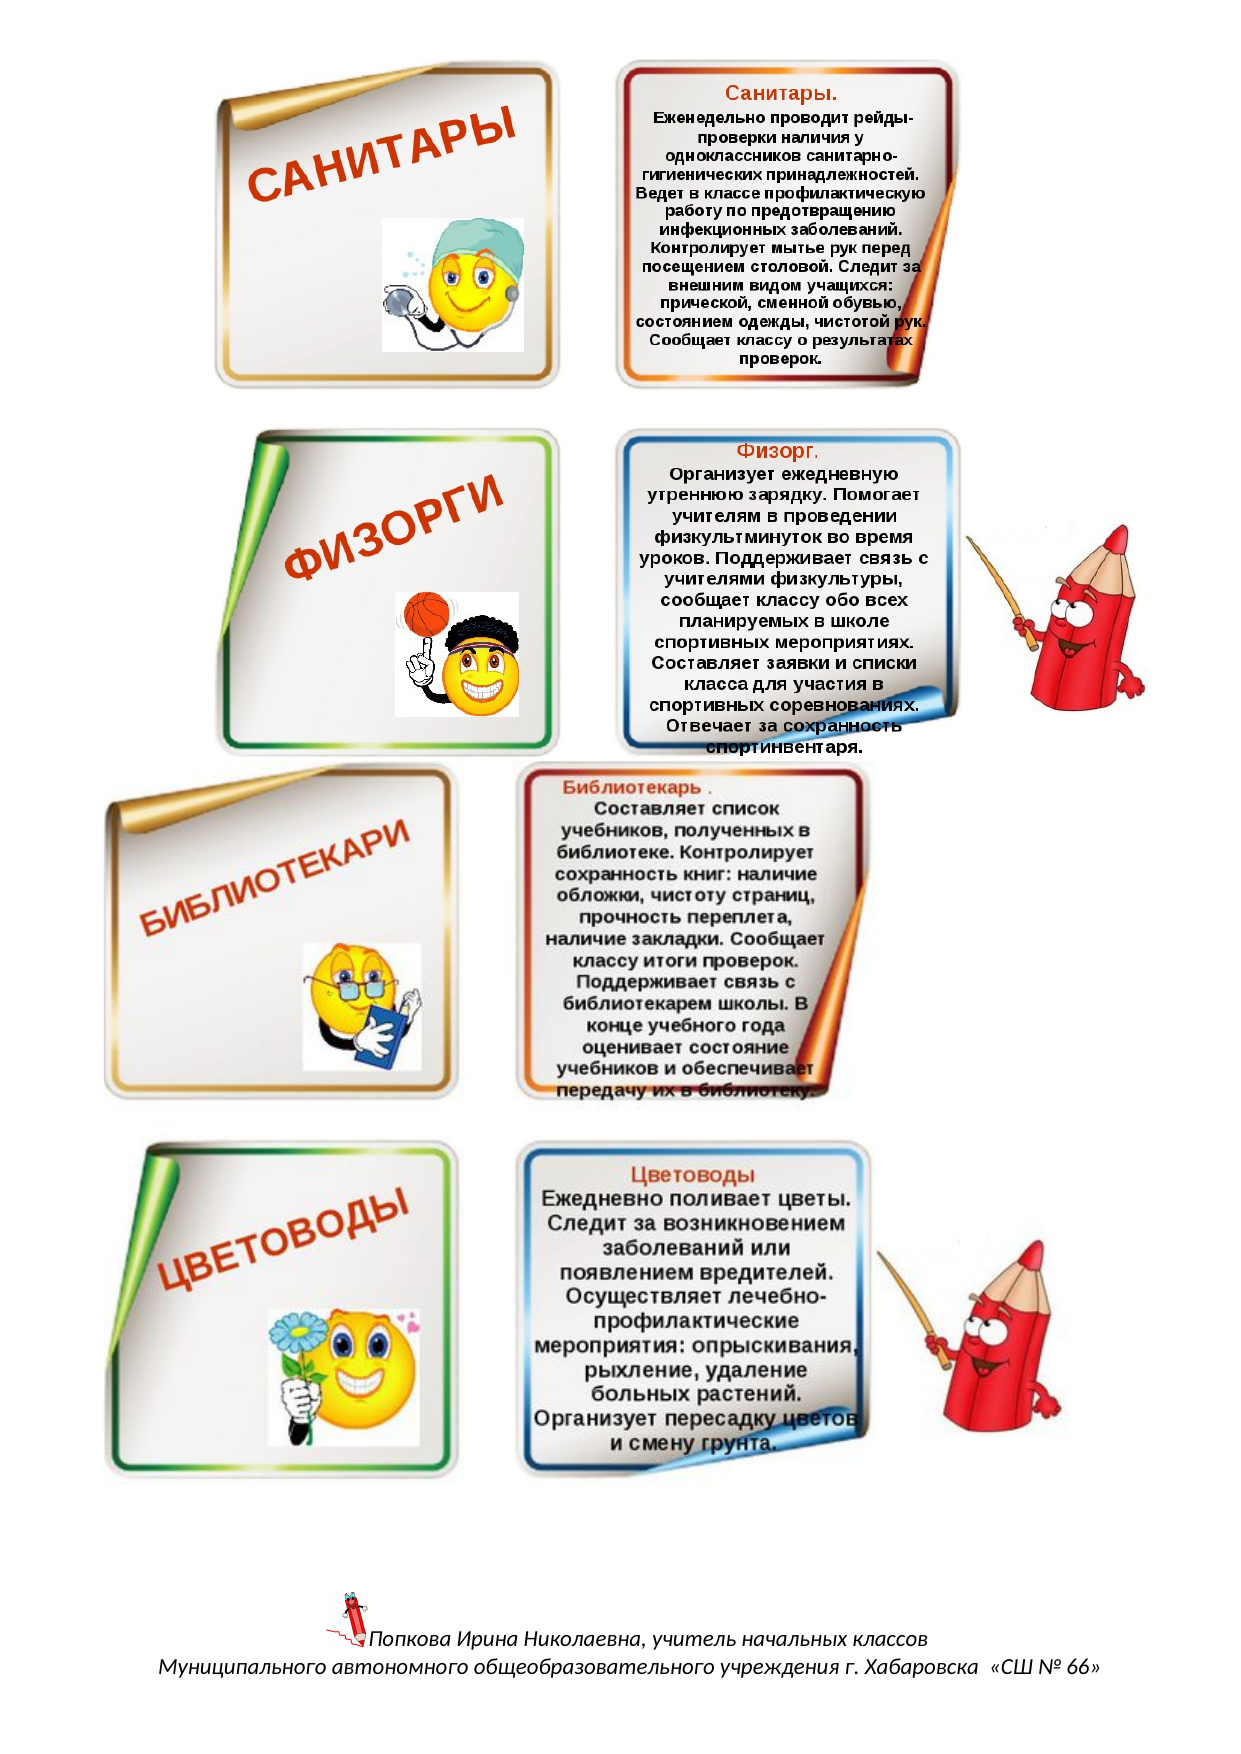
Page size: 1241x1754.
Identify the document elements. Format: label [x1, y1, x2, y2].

picture [103, 59, 1152, 1485]
picture [326, 1592, 369, 1647]
